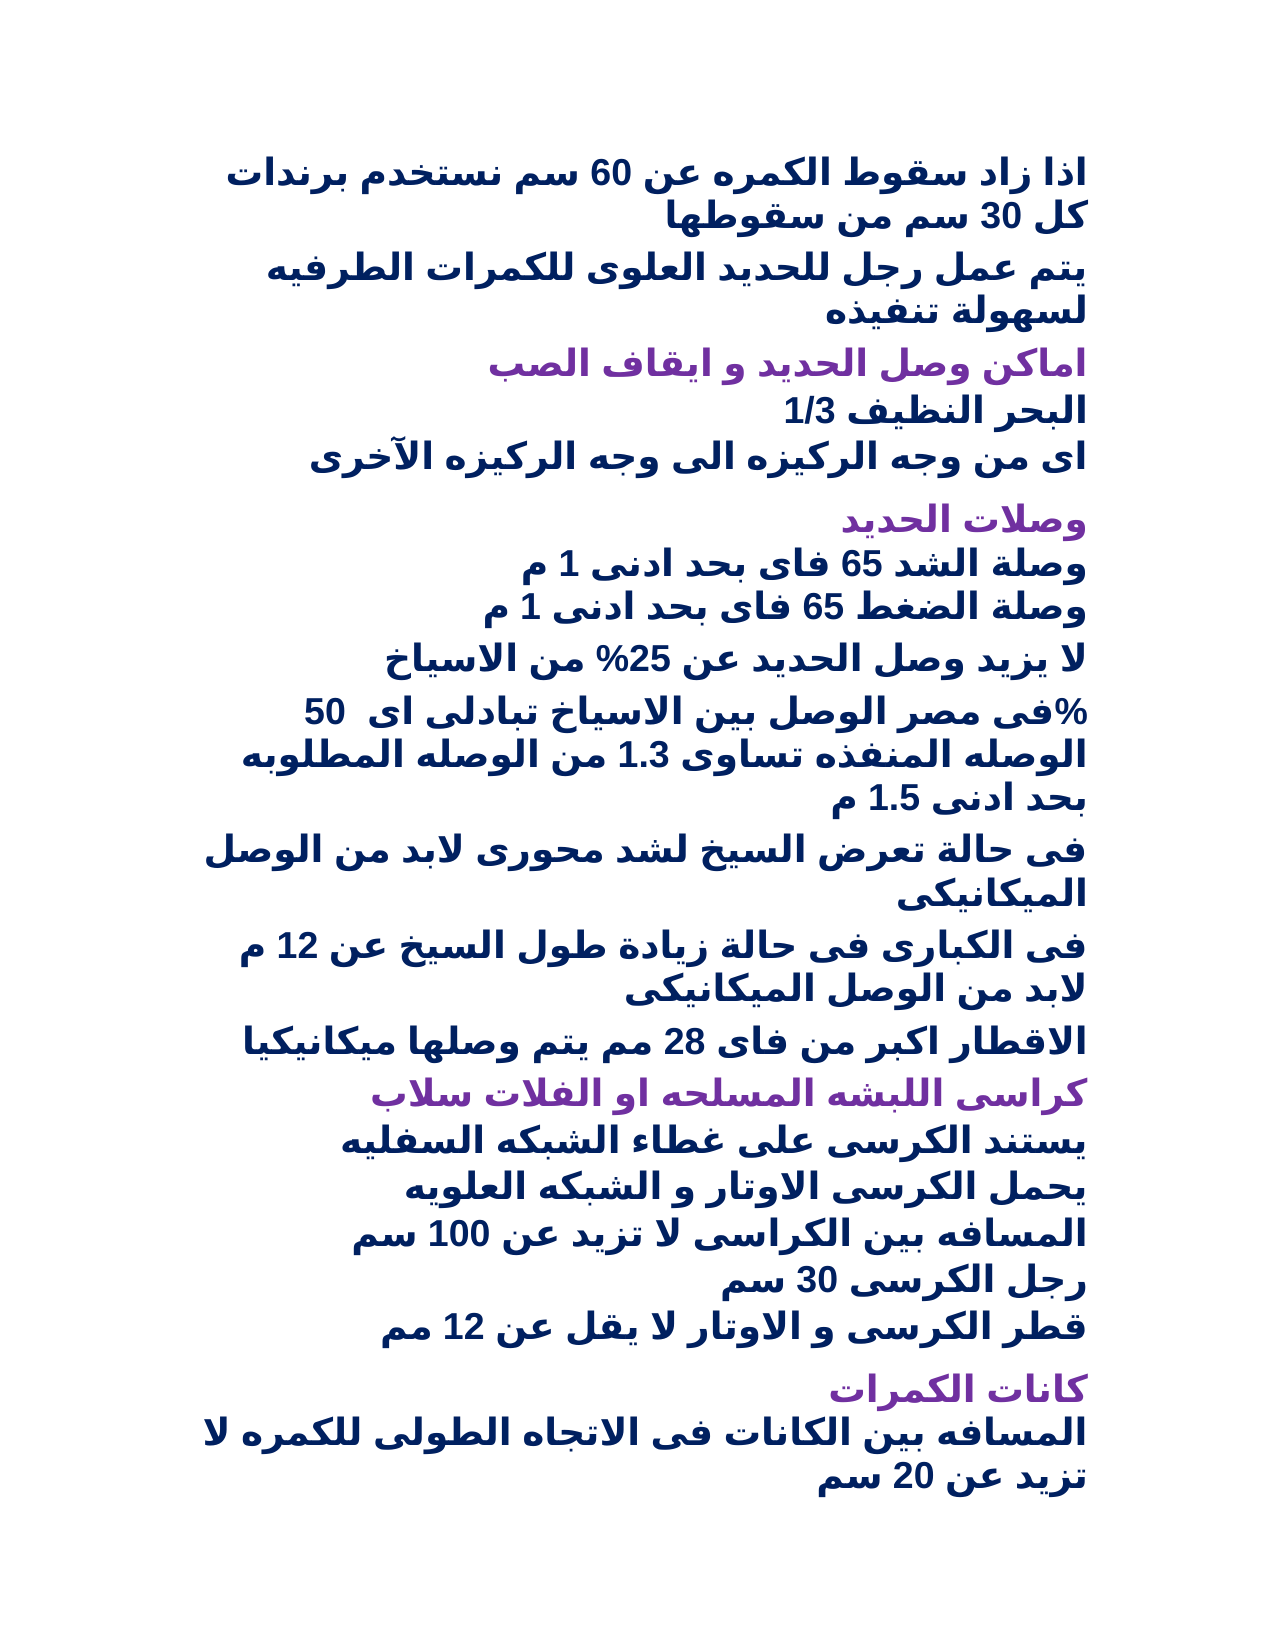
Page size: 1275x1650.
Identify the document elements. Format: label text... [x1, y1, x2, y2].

text يتم عمل رجل للحديد العلوى للكمرات الطرفيه لسهولة تنفيذه [187, 246, 1087, 332]
text اذا زاد سقوط الكمره عن 60 سم نستخدم برندات كل 30 سم من سقوطها [187, 150, 1087, 236]
text فى مصر الوصل بين الاسياخ تبادلى اى 50% الوصله المنفذه تساوى 1.3 من الوصله المطلوبه بحد ادنى 1.5 م [187, 689, 1087, 818]
text فى الكبارى فى حالة زيادة طول السيخ عن 12 م لابد من الوصل الميكانيكى [187, 923, 1087, 1009]
text كراسى اللبشه المسلحه او الفلات سلاب يستند الكرسى على غطاء الشبكه السفليه يحمل الكرسى الاوتار و الشبكه العلويه المسافه بين الكراسى لا تزيد عن 100 سم رجل الكرسى 30 سم قطر الكرسى و الاوتار لا يقل عن 12 مم [187, 1071, 1087, 1347]
text الاقطار اكبر من فاى 28 مم يتم وصلها ميكانيكيا [187, 1019, 1087, 1062]
text اماكن وصل الحديد و ايقاف الصب 1/3 البحر النظيف اى من وجه الركيزه الى وجه الركيزه الآخرى [187, 341, 1087, 477]
text فى حالة تعرض السيخ لشد محورى لابد من الوصل الميكانيكى [187, 828, 1087, 914]
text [187, 1367, 1087, 1497]
text وصلات الحديد وصلة الشد 65 فاى بحد ادنى 1 م وصلة الضغط 65 فاى بحد ادنى 1 م [187, 498, 1087, 627]
text لا يزيد وصل الحديد عن 25% من الاسياخ [187, 636, 1087, 679]
